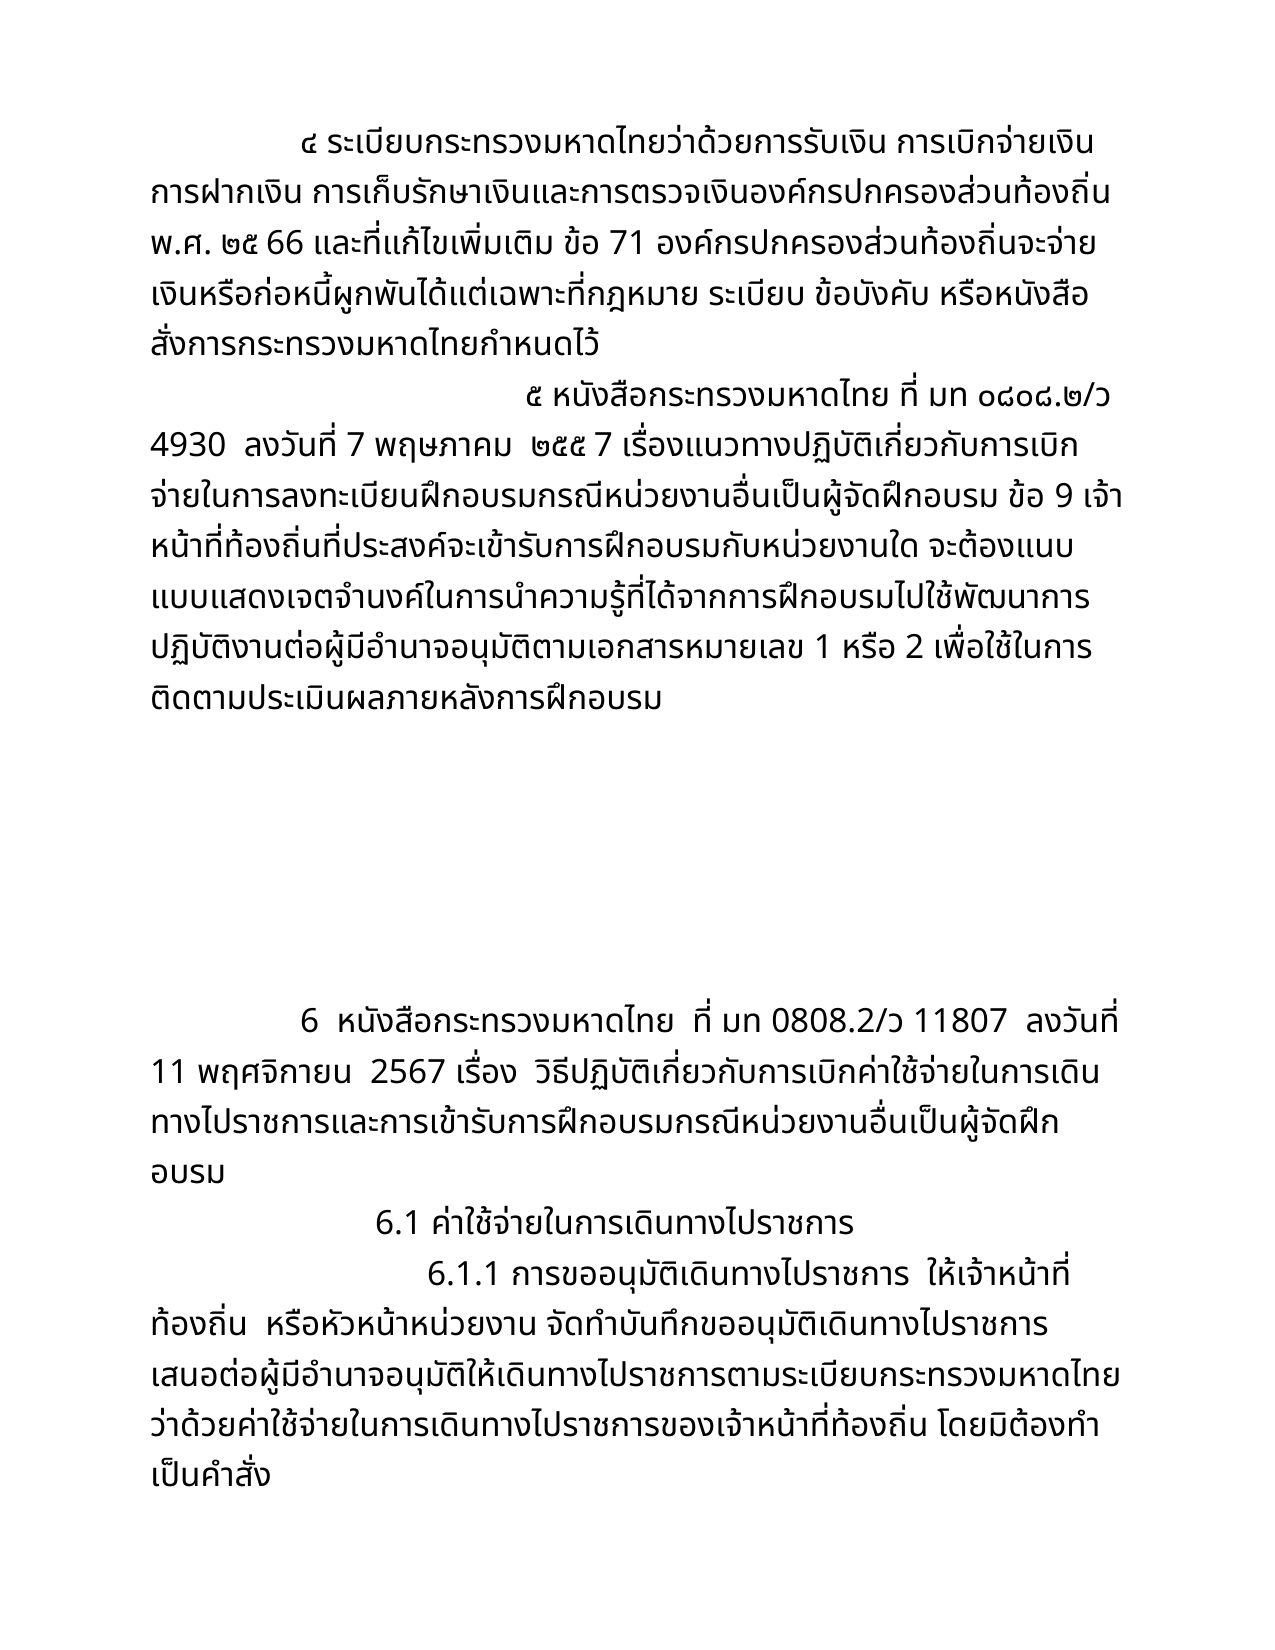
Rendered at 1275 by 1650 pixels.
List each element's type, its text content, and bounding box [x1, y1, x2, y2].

text 6 หนังสือกระทรวงมหาดไทย ที่ มท 0808.2/ว 11807 ลงวันที่ 11 พฤศจิกายน 2567 เรื่อง วิธีปฏิบัติเกี่ยวกับการเบิกค่าใช้จ่ายในการเดินทางไปราชการและการเข้ารับการฝึกอบรมกรณีหน่วยงานอื่นเป็นผู้จัดฝึกอบรม [150, 997, 1125, 1199]
text ๔ ระเบียบกระทรวงมหาดไทยว่าด้วยการรับเงิน การเบิกจ่ายเงิน การฝากเงิน การเก็บรักษาเงินและการตรวจเงินองค์กรปกครองส่วนท้องถิ่น พ.ศ. ๒๕66 และที่แก้ไขเพิ่มเติม ข้อ 71 องค์กรปกครองส่วนท้องถิ่นจะจ่ายเงินหรือก่อหนี้ผูกพันได้แต่เฉพาะที่กฎหมาย ระเบียบ ข้อบังคับ หรือหนังสือสั่งการกระทรวงมหาดไทยกำหนดไว้ ๕ หนังสือกระทรวงมหาดไทย ที่ มท ๐๘๐๘.๒/ว 4930 ลงวันที่ 7 พฤษภาคม ๒๕๕7 เรื่องแนวทางปฏิบัติเกี่ยวกับการเบิกจ่ายในการลงทะเบียนฝึกอบรมกรณีหน่วยงานอื่นเป็นผู้จัดฝึกอบรม ข้อ 9 เจ้าหน้าที่ท้องถิ่นที่ประสงค์จะเข้ารับการฝึกอบรมกับหน่วยงานใด จะต้องแนบแบบแสดงเจตจำนงค์ในการนำความรู้ที่ได้จากการฝึกอบรมไปใช้พัฒนาการปฏิบัติงานต่อผู้มีอำนาจอนุมัติตามเอกสารหมายเลข 1 หรือ 2 เพื่อใช้ในการติดตามประเมินผลภายหลังการฝึกอบรม [150, 118, 1125, 724]
text 6.1 ค่าใช้จ่ายในการเดินทางไปราชการ [150, 1199, 1125, 1249]
text 6.1.1 การขออนุมัติเดินทางไปราชการ ให้เจ้าหน้าที่ท้องถิ่น หรือหัวหน้าหน่วยงาน จัดทำบันทึกขออนุมัติเดินทางไปราชการ เสนอต่อผู้มีอำนาจอนุมัติให้เดินทางไปราชการตามระเบียบกระทรวงมหาดไทยว่าด้วยค่าใช้จ่ายในการเดินทางไปราชการของเจ้าหน้าที่ท้องถิ่น โดยมิต้องทำเป็นคำสั่ง [150, 1249, 1125, 1502]
